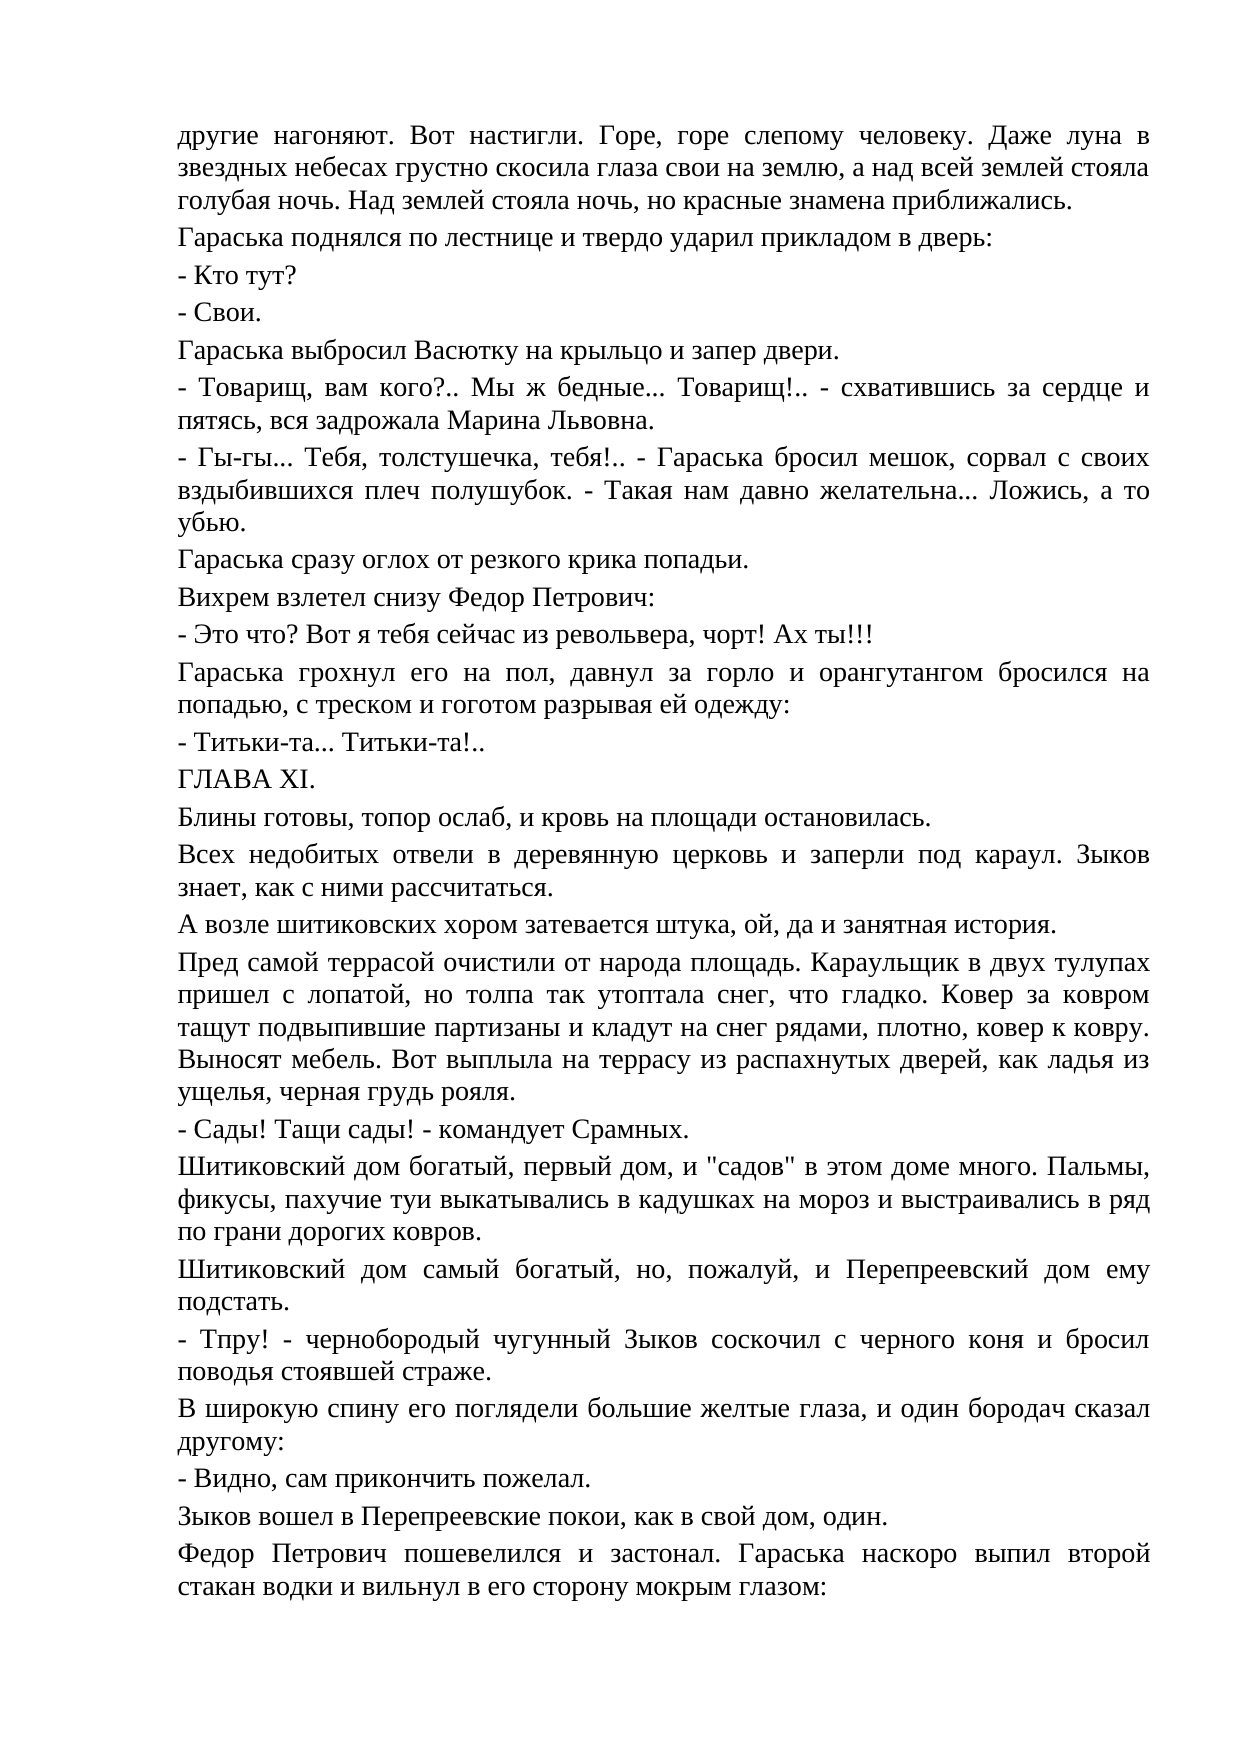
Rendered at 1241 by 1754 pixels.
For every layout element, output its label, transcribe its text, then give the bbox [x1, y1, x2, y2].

text - Это что? Вот я тебя сейчас из револьвера, чорт! Ах ты!!! [177, 618, 1152, 650]
text - Тпру! - чернобородый чугунный Зыков соскочил с черного коня и бросил поводья стоявшей страже. [177, 1322, 1152, 1386]
text Гараська поднялся по лестнице и твердо ударил прикладом в дверь: [177, 220, 1152, 253]
text - Свои. [177, 295, 1152, 328]
text Гараська грохнул его на пол, давнул за горло и орангутангом бросился на попадью, с треском и гоготом разрывая ей одежду: [177, 655, 1152, 720]
text - Кто тут? [177, 258, 1152, 290]
text Зыков вошел в Перепреевские покои, как в свой дом, один. [177, 1499, 1152, 1531]
text Вихрем взлетел снизу Федор Петрович: [177, 580, 1152, 612]
text В широкую спину его поглядели большие желтые глаза, и один бородач сказал другому: [177, 1392, 1152, 1456]
text Федор Петрович пошевелился и застонал. Гараська наскоро выпил второй стакан водки и вильнул в его сторону мокрым глазом: [177, 1536, 1152, 1601]
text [177, 118, 1152, 215]
text ГЛАВА XI. [177, 762, 1152, 795]
text Пред самой террасой очистили от народа площадь. Караульщик в двух тулупах пришел с лопатой, но толпа так утоптала снег, что гладко. Ковер за ковром тащут подвыпившие партизаны и кладут на снег рядами, плотно, ковер к ковру. Выносят мебель. Вот выплыла на террасу из распахнутых дверей, как ладья из ущелья, черная грудь рояля. [177, 945, 1152, 1107]
text - Товарищ, вам кого?.. Мы ж бедные... Товарищ!.. - схватившись за сердце и пятясь, вся задрожала Марина Львовна. [177, 370, 1152, 435]
text Шитиковский дом богатый, первый дом, и "садов" в этом доме много. Пальмы, фикусы, пахучие туи выкатывались в кадушках на мороз и выстраивались в ряд по грани дорогих ковров. [177, 1149, 1152, 1247]
text - Видно, сам прикончить пожелал. [177, 1461, 1152, 1494]
text Гараська выбросил Васютку на крыльцо и запер двери. [177, 333, 1152, 365]
text Гараська сразу оглох от резкого крика попадьи. [177, 543, 1152, 575]
text Всех недобитых отвели в деревянную церковь и заперли под караул. Зыков знает, как с ними рассчитаться. [177, 837, 1152, 902]
text А возле шитиковских хором затевается штука, ой, да и занятная история. [177, 907, 1152, 940]
text - Сады! Тащи сады! - командует Срамных. [177, 1112, 1152, 1144]
text Блины готовы, топор ослаб, и кровь на площади остановилась. [177, 800, 1152, 832]
text - Титьки-та... Титьки-та!.. [177, 725, 1152, 757]
text Шитиковский дом самый богатый, но, пожалуй, и Перепреевский дом ему подстать. [177, 1252, 1152, 1317]
text - Гы-гы... Тебя, толстушечка, тебя!.. - Гараська бросил мешок, сорвал с своих вздыбившихся плеч полушубок. - Такая нам давно желательна... Ложись, а то убью. [177, 440, 1152, 537]
